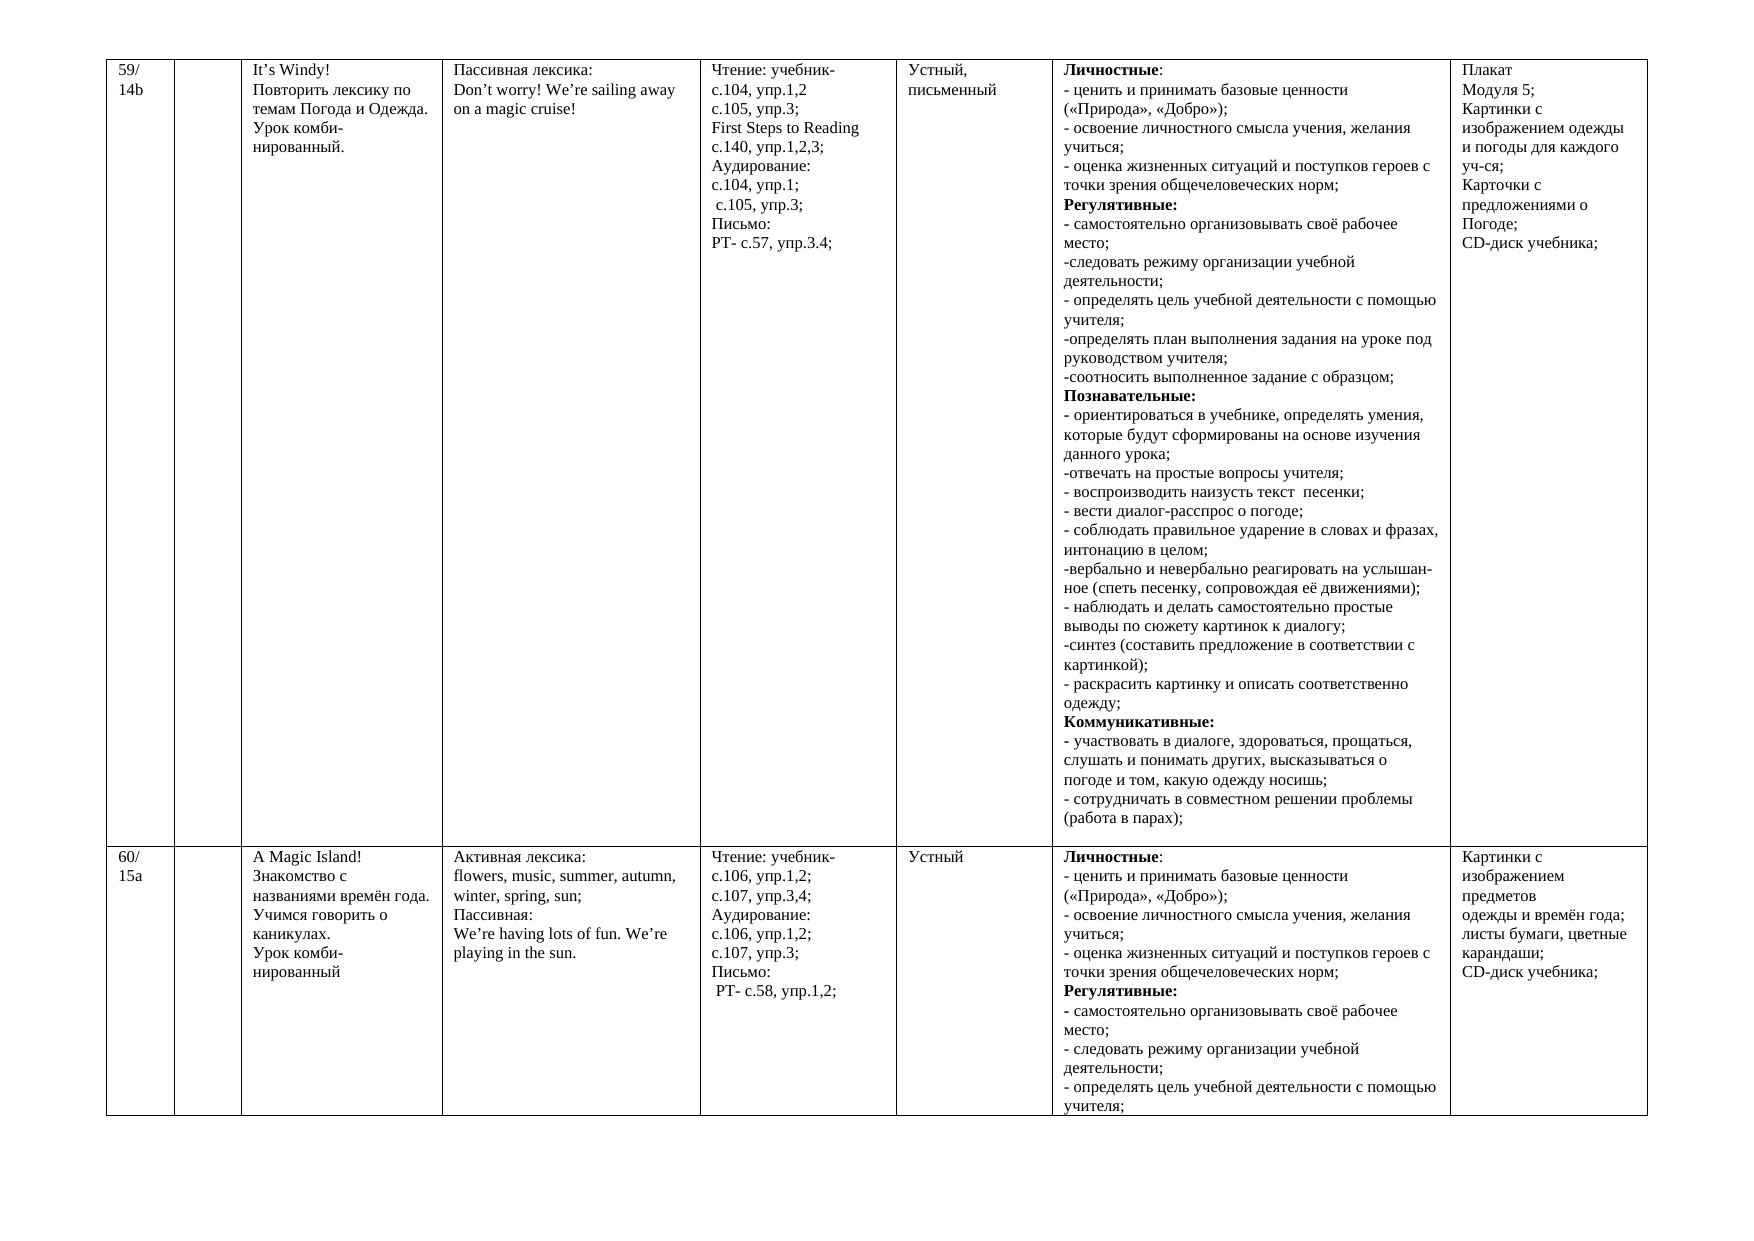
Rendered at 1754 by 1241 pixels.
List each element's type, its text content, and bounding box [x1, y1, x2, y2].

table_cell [1053, 847, 1450, 1115]
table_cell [1451, 847, 1647, 1115]
table_cell Устный [897, 847, 1052, 1115]
table_cell 60/ 15a [107, 847, 174, 1115]
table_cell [443, 847, 700, 1115]
table_cell Пассивная лексика: Don’t worry! We’re sailing away on a magic cruise! [443, 60, 700, 846]
table_cell [175, 60, 241, 846]
table_cell 59/ 14b [107, 60, 174, 846]
table_cell It’s Windy! Повторить лексику по темам Погода и Одежда. Урок комби- нированный. [242, 60, 442, 846]
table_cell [701, 847, 896, 1115]
table_cell Плакат Модуля 5; Картинки с изображением одежды и погоды для каждого уч-ся; Карточки с предложениями о Погоде; CD-диск учебника; [1451, 60, 1647, 846]
table_cell Чтение: учебник- с.104, упр.1,2 с.105, упр.3; First Steps to Reading с.140, упр.1,2,3; Аудирование: с.104, упр.1; с.105, упр.3; Письмо: РТ- с.57, упр.3.4; [701, 60, 896, 846]
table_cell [242, 847, 442, 1115]
table_cell [175, 847, 241, 1115]
table_cell Личностные: - ценить и принимать базовые ценности («Природа», «Добро»); - освоение личностного смысла учения, желания учиться; - оценка жизненных ситуаций и поступков героев с точки зрения общечеловеческих норм; Регулятивные: - самостоятельно организовывать своё рабочее место; -следовать режиму организации учебной деятельности; - определять цель учебной деятельности с помощью учителя; -определять план выполнения задания на уроке под руководством учителя; -соотносить выполненное задание с образцом; Познавательные: - ориентироваться в учебнике, определять умения, которые будут сформированы на основе изучения данного урока; -отвечать на простые вопросы учителя; - воспроизводить наизусть текст песенки; - вести диалог-расспрос о погоде; - соблюдать правильное ударение в словах и фразах, интонацию в целом; -вербально и невербально реагировать на услышан-ное (спеть песенку, сопровождая её движениями); - наблюдать и делать самостоятельно простые выводы по сюжету картинок к диалогу; -синтез (составить предложение в соответствии с картинкой); - раскрасить картинку и описать соответственно одежду; Коммуникативные: - участвовать в диалоге, здороваться, прощаться, слушать и понимать других, высказываться о погоде и том, какую одежду носишь; - сотрудничать в совместном решении проблемы (работа в парах); [1053, 60, 1450, 846]
table_cell Устный, письменный [897, 60, 1052, 846]
